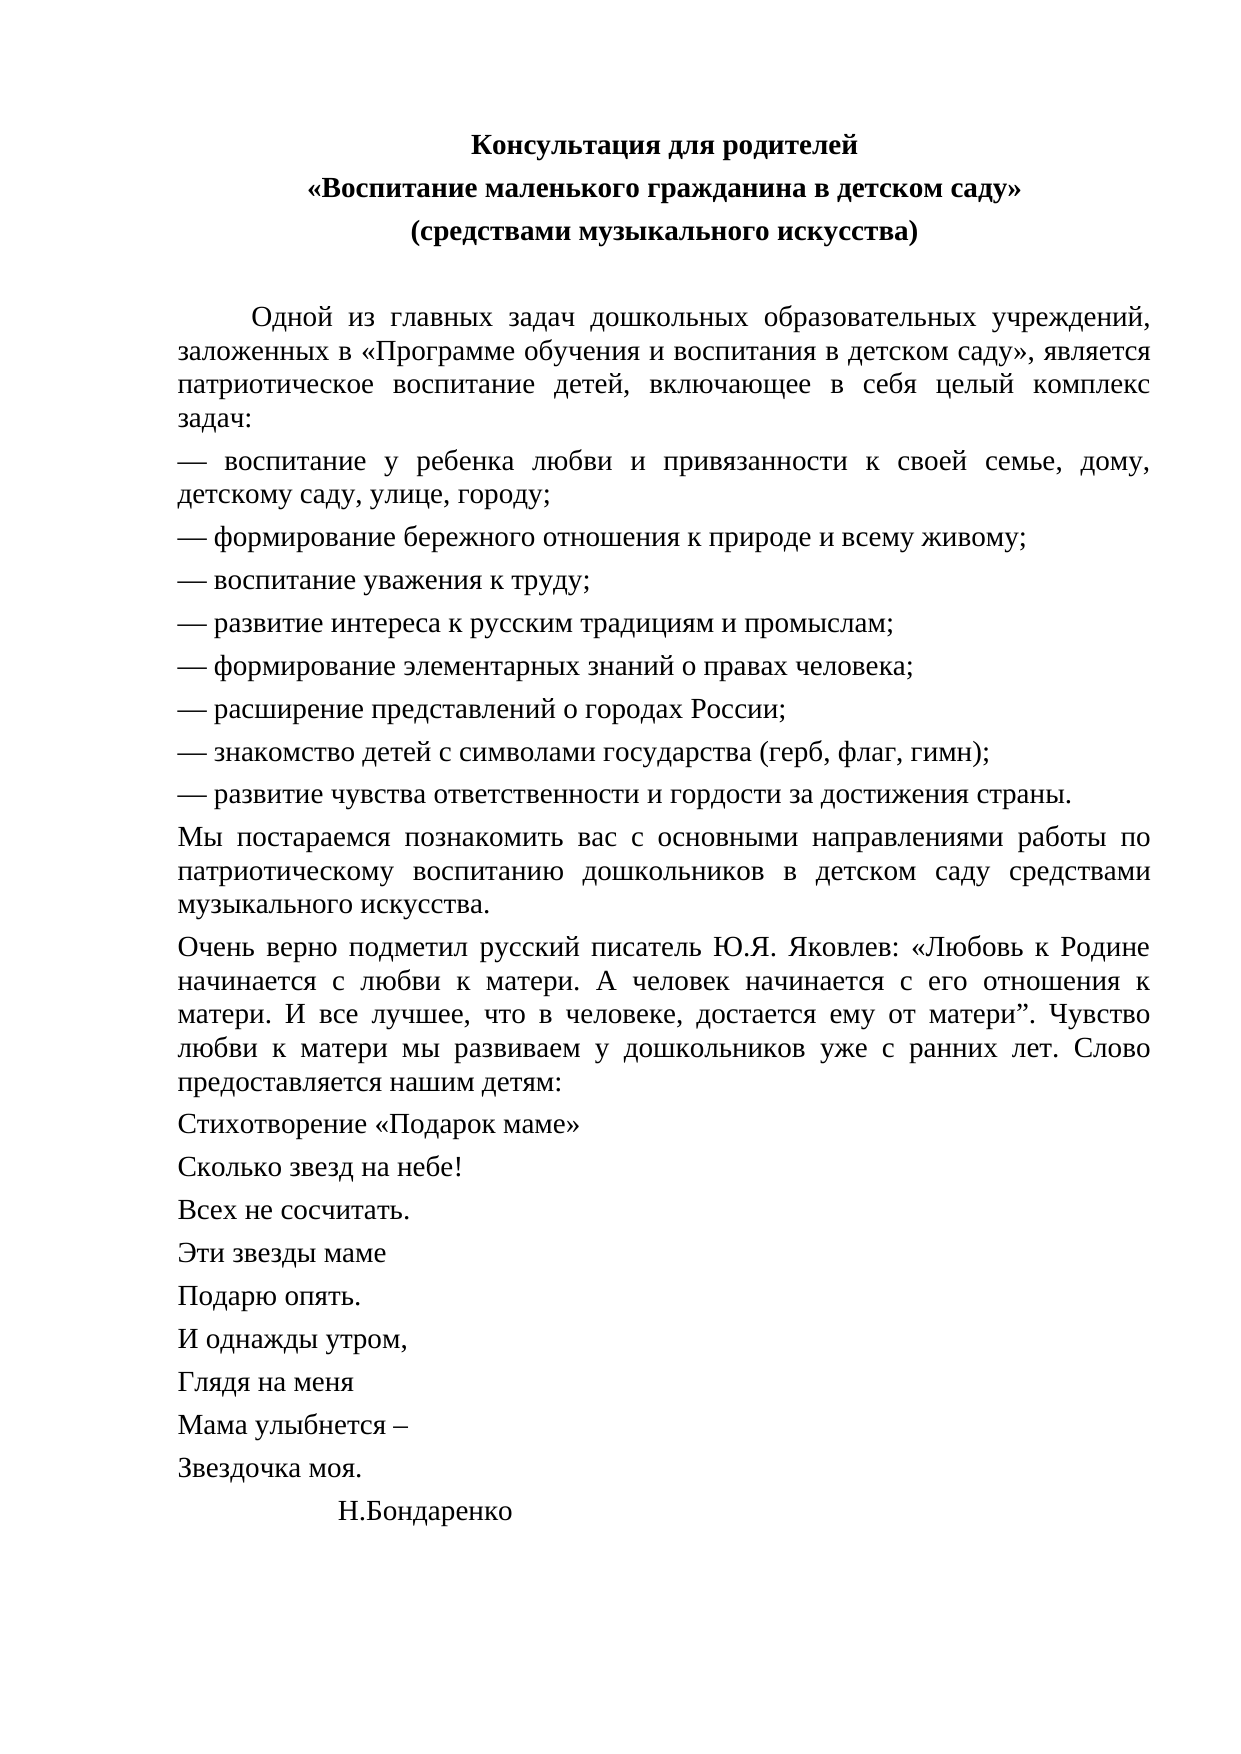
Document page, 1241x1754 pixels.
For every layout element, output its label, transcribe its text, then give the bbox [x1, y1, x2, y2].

text Стихотворение «Подарок маме» [177, 1107, 1152, 1140]
text — развитие чувства ответственности и гордости за достижения страны. [177, 777, 1152, 810]
text — воспитание у ребенка любви и привязанности к своей семье, дому, детскому саду, улице, городу; [177, 443, 1152, 510]
text Эти звезды маме [177, 1235, 1152, 1269]
text — развитие интереса к русским традициям и промыслам; [177, 605, 1152, 638]
text Звездочка моя. [177, 1450, 1152, 1483]
text (средствами музыкального искусства) [177, 213, 1152, 247]
text Одной из главных задач дошкольных образовательных учреждений, заложенных в «Программе обучения и воспитания в детском саду», является патриотическое воспитание детей, включающее в себя целый комплекс задач: [177, 299, 1152, 433]
text — расширение представлений о городах России; [177, 691, 1152, 724]
text Н.Бондаренко [177, 1493, 1152, 1526]
text Мы постараемся познакомить вас с основными направлениями работы по патриотическому воспитанию дошкольников в детском саду средствами музыкального искусства. [177, 819, 1152, 920]
text И однажды утром, [177, 1321, 1152, 1355]
text — формирование бережного отношения к природе и всему живому; [177, 519, 1152, 553]
text Сколько звезд на небе! [177, 1149, 1152, 1183]
text Очень верно подметил русский писатель Ю.Я. Яковлев: «Любовь к Родине начинается с любви к матери. А человек начинается с его отношения к матери. И все лучшее, что в человеке, достается ему от матери”. Чувство любви к матери мы развиваем у дошкольников уже с ранних лет. Слово предоставляется нашим детям: [177, 929, 1152, 1097]
text «Воспитание маленького гражданина в детском саду» [177, 170, 1152, 204]
text Подарю опять. [177, 1278, 1152, 1312]
text Всех не сосчитать. [177, 1192, 1152, 1226]
text Консультация для родителей [177, 127, 1152, 161]
text Глядя на меня [177, 1364, 1152, 1398]
text — формирование элементарных знаний о правах человека; [177, 648, 1152, 681]
text — воспитание уважения к труду; [177, 562, 1152, 596]
text Мама улыбнется – [177, 1407, 1152, 1441]
text — знакомство детей с символами государства (герб, флаг, гимн); [177, 734, 1152, 767]
